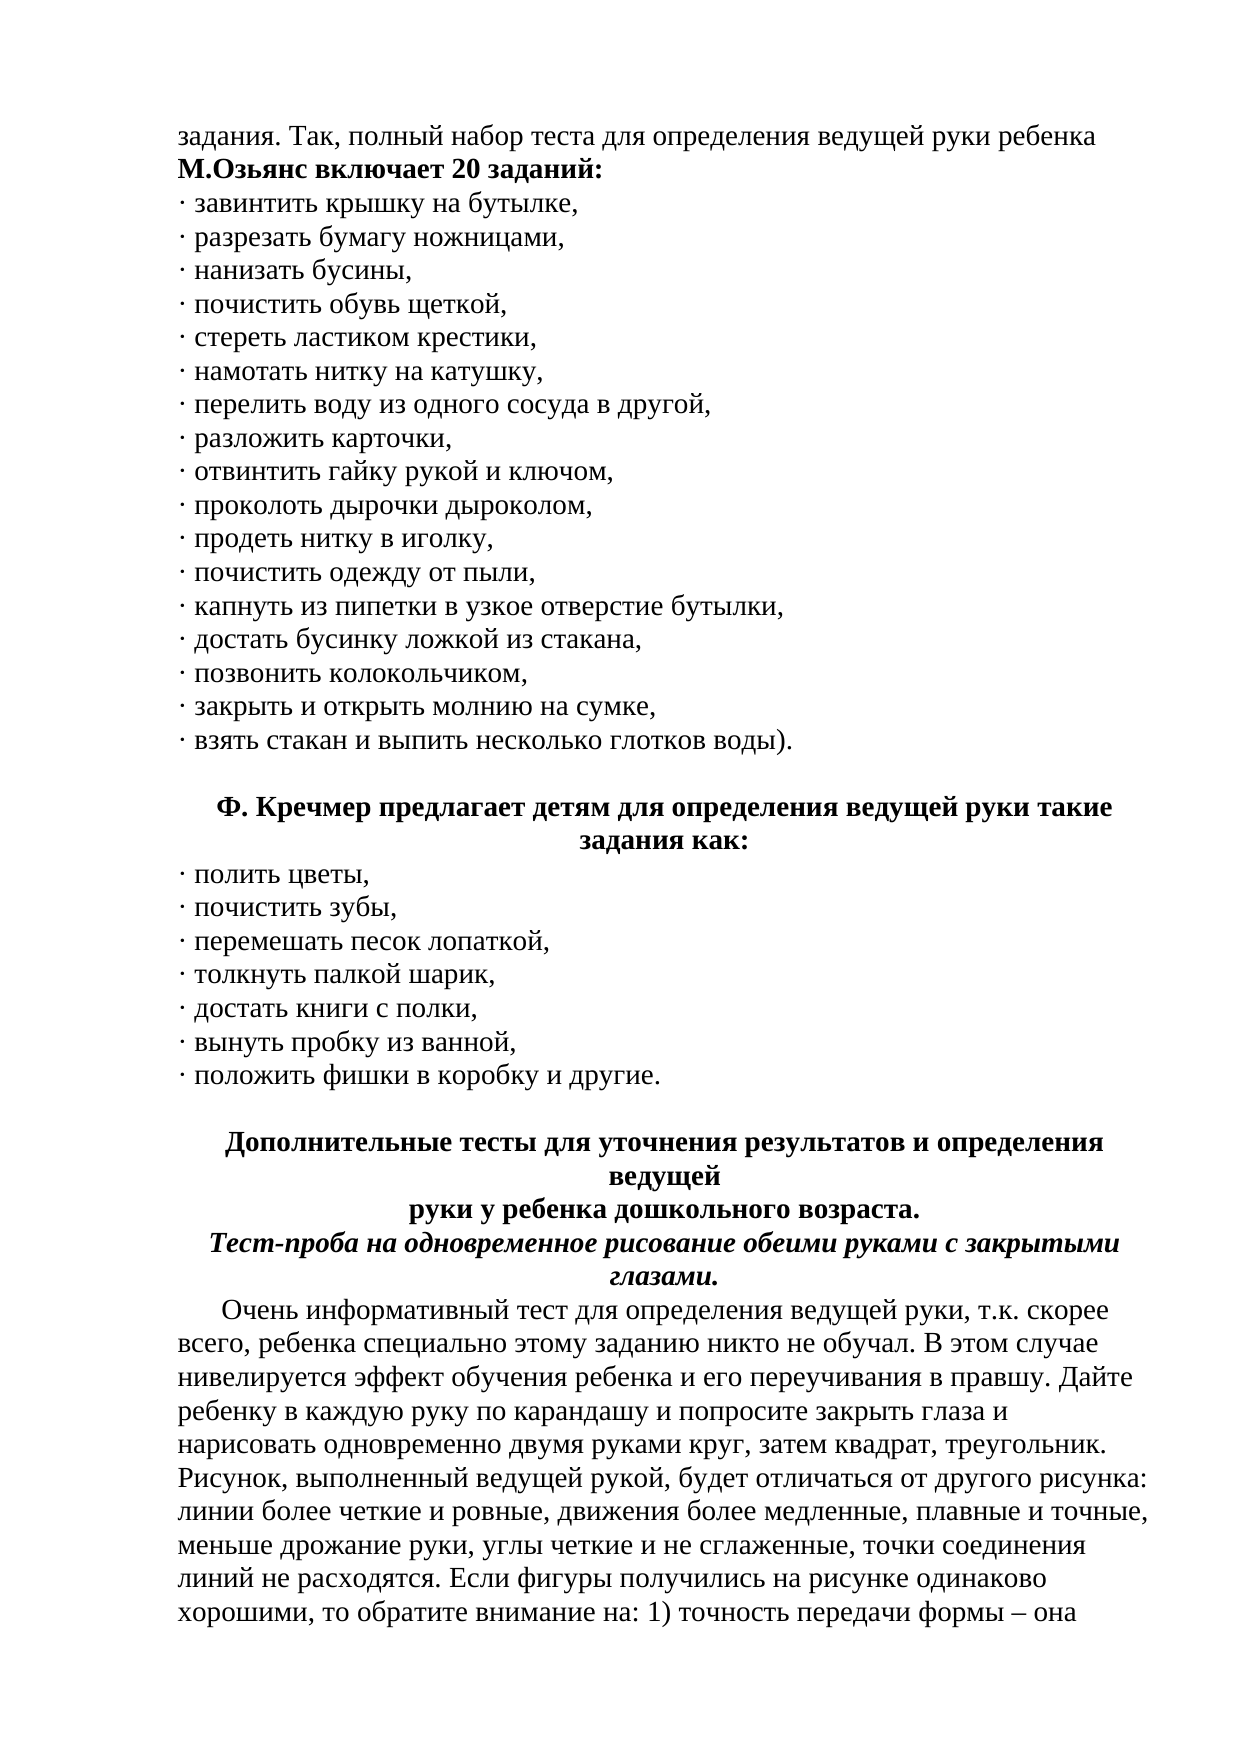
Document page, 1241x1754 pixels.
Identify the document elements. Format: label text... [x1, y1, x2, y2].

text · достать книги с полки, [177, 990, 1152, 1024]
text · капнуть из пипетки в узкое отверстие бутылки, [177, 588, 1152, 621]
text · вынуть пробку из ванной, [177, 1024, 1152, 1057]
text · отвинтить гайку рукой и ключом, [177, 453, 1152, 487]
text · толкнуть палкой шарик, [177, 957, 1152, 990]
text · почистить обувь щеткой, [177, 286, 1152, 319]
text · продеть нитку в иголку, [177, 521, 1152, 554]
text руки у ребенка дошкольного возраста. [177, 1191, 1152, 1225]
text Дополнительные тесты для уточнения результатов и определения ведущей [177, 1124, 1152, 1191]
text · перелить воду из одного сосуда в другой, [177, 386, 1152, 420]
text · почистить одежду от пыли, [177, 554, 1152, 588]
text Ф. Кречмер предлагает детям для определения ведущей руки такие задания как: [177, 789, 1152, 856]
text Тест-проба на одновременное рисование обеими руками с закрытыми глазами. [177, 1225, 1152, 1292]
text · завинтить крышку на бутылке, [177, 185, 1152, 219]
text · достать бусинку ложкой из стакана, [177, 621, 1152, 655]
text · перемешать песок лопаткой, [177, 923, 1152, 957]
text · нанизать бусины, [177, 252, 1152, 286]
text · позвонить колокольчиком, [177, 655, 1152, 688]
text · закрыть и открыть молнию на сумке, [177, 688, 1152, 722]
text · стереть ластиком крестики, [177, 319, 1152, 353]
text · положить фишки в коробку и другие. [177, 1057, 1152, 1091]
text · взять стакан и выпить несколько глотков воды). [177, 722, 1152, 755]
text · разрезать бумагу ножницами, [177, 219, 1152, 252]
text · полить цветы, [177, 856, 1152, 889]
text · разложить карточки, [177, 420, 1152, 453]
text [177, 1292, 1152, 1627]
text · проколоть дырочки дыроколом, [177, 487, 1152, 521]
text · почистить зубы, [177, 889, 1152, 923]
text · намотать нитку на катушку, [177, 353, 1152, 386]
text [177, 118, 1152, 185]
